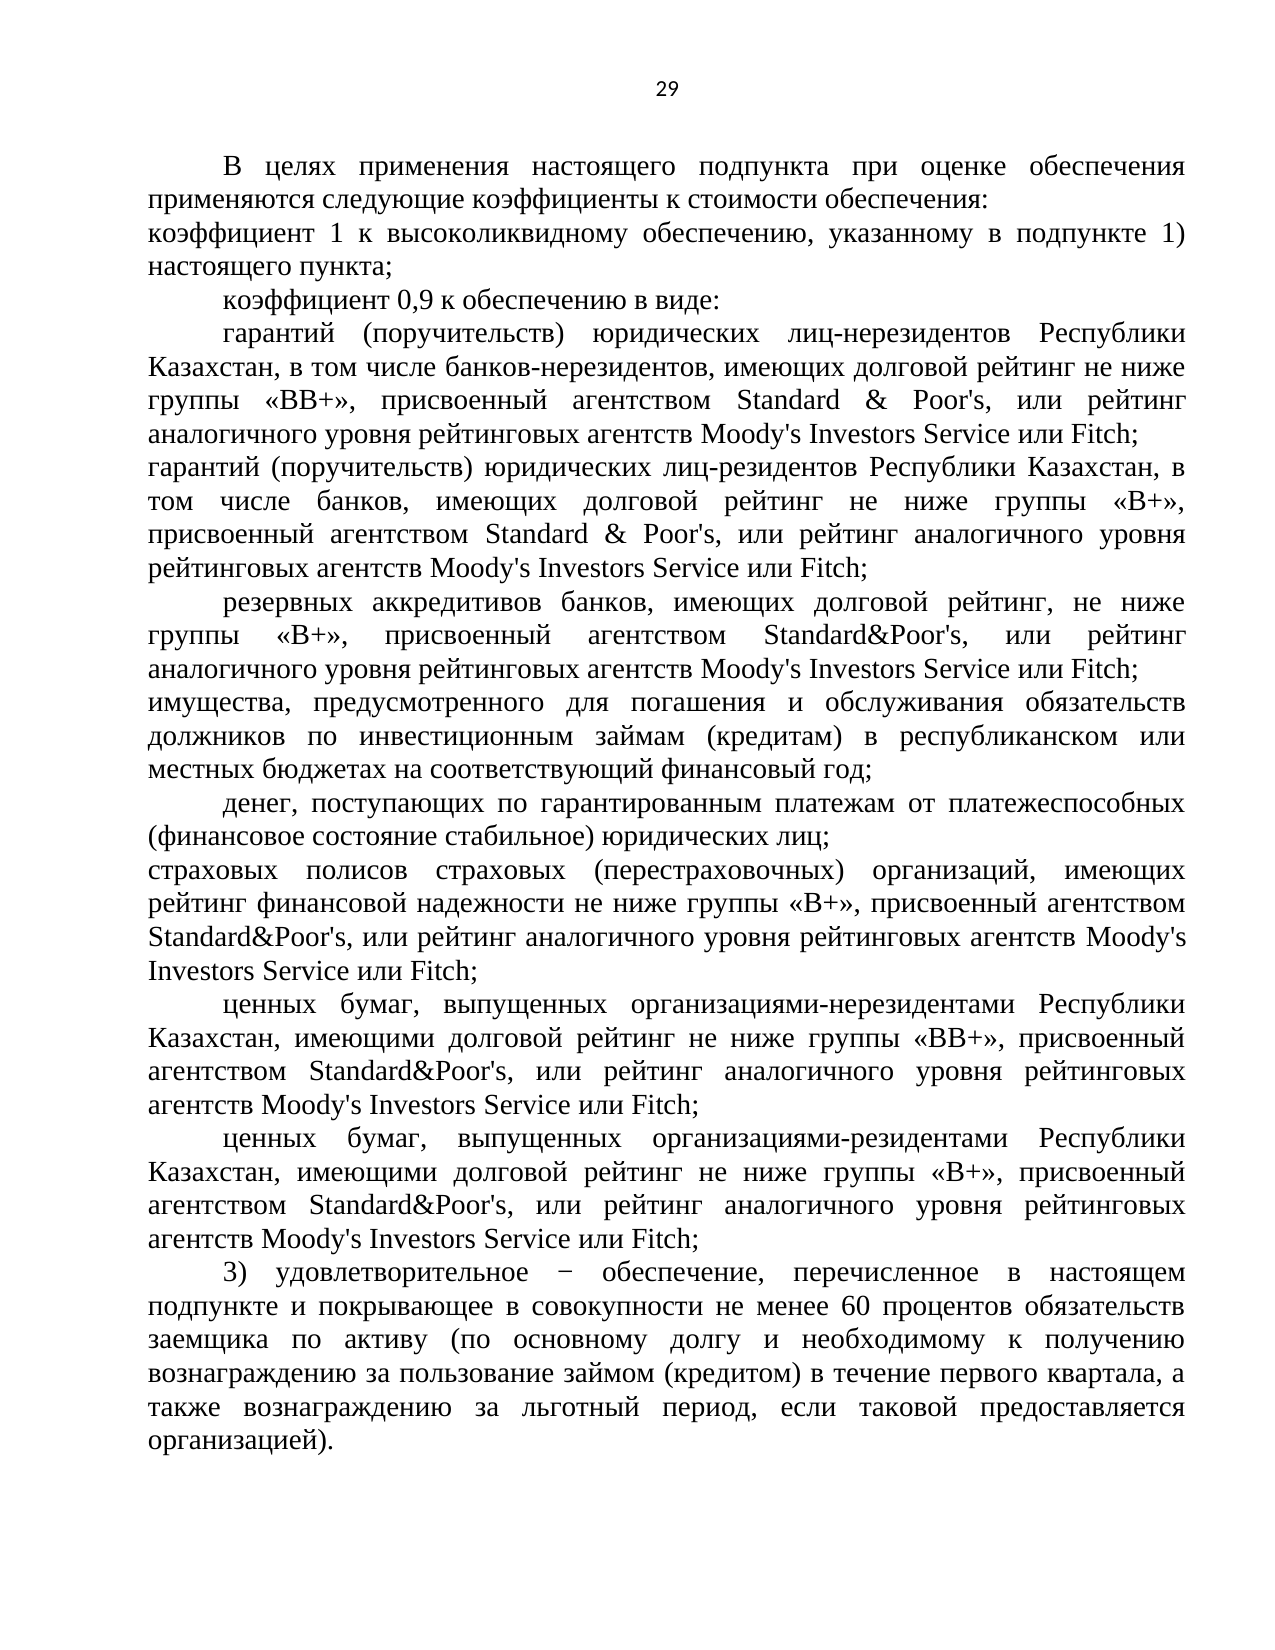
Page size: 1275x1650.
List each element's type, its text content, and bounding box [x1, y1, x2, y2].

text ценных бумаг, выпущенных организациями-резидентами Республики Казахстан, имеющими долговой рейтинг не ниже группы «В+», присвоенный агентством Standard&Poor's, или рейтинг аналогичного уровня рейтинговых агентств Moody's Investors Service или Fitch; [148, 1120, 1186, 1254]
text ценных бумаг, выпущенных организациями-нерезидентами Республики Казахстан, имеющими долговой рейтинг не ниже группы «ВВ+», присвоенный агентством Standard&Poor's, или рейтинг аналогичного уровня рейтинговых агентств Moody's Investors Service или Fitch; [148, 986, 1186, 1120]
text страховых полисов страховых (перестраховочных) организаций, имеющих рейтинг финансовой надежности не ниже группы «В+», присвоенный агентством Standard&Poor's, или рейтинг аналогичного уровня рейтинговых агентств Moody's Investors Service или Fitch; [148, 852, 1186, 986]
text резервных аккредитивов банков, имеющих долговой рейтинг, не ниже группы «В+», присвоенный агентством Standard&Poor's, или рейтинг аналогичного уровня рейтинговых агентств Moody's Investors Service или Fitch; [148, 584, 1186, 684]
text коэффициент 0,9 к обеспечению в виде: [148, 282, 1186, 315]
text гарантий (поручительств) юридических лиц-резидентов Республики Казахстан, в том числе банков, имеющих долговой рейтинг не ниже группы «В+», присвоенный агентством Standard & Poor's, или рейтинг аналогичного уровня рейтинговых агентств Moody's Investors Service или Fitch; [148, 449, 1186, 584]
text коэффициент 1 к высоколиквидному обеспечению, указанному в подпункте 1) настоящего пункта; [148, 215, 1186, 282]
text имущества, предусмотренного для погашения и обслуживания обязательств должников по инвестиционным займам (кредитам) в республиканском или местных бюджетах на соответствующий финансовый год; [148, 684, 1186, 785]
text гарантий (поручительств) юридических лиц-нерезидентов Республики Казахстан, в том числе банков-нерезидентов, имеющих долговой рейтинг не ниже группы «ВВ+», присвоенный агентством Standard & Poor's, или рейтинг аналогичного уровня рейтинговых агентств Moody's Investors Service или Fitch; [148, 315, 1186, 449]
text 3) удовлетворительное − обеспечение, перечисленное в настоящем подпункте и покрывающее в совокупности не менее 60 процентов обязательств заемщика по активу (по основному долгу и необходимому к получению вознаграждению за пользование займом (кредитом) в течение первого квартала, а также вознаграждению за льготный период, если таковой предоставляется организацией). [148, 1254, 1186, 1456]
text В целях применения настоящего подпункта при оценке обеспечения применяются следующие коэффициенты к стоимости обеспечения: [148, 148, 1186, 215]
text денег, поступающих по гарантированным платежам от платежеспособных (финансовое состояние стабильное) юридических лиц; [148, 785, 1186, 852]
